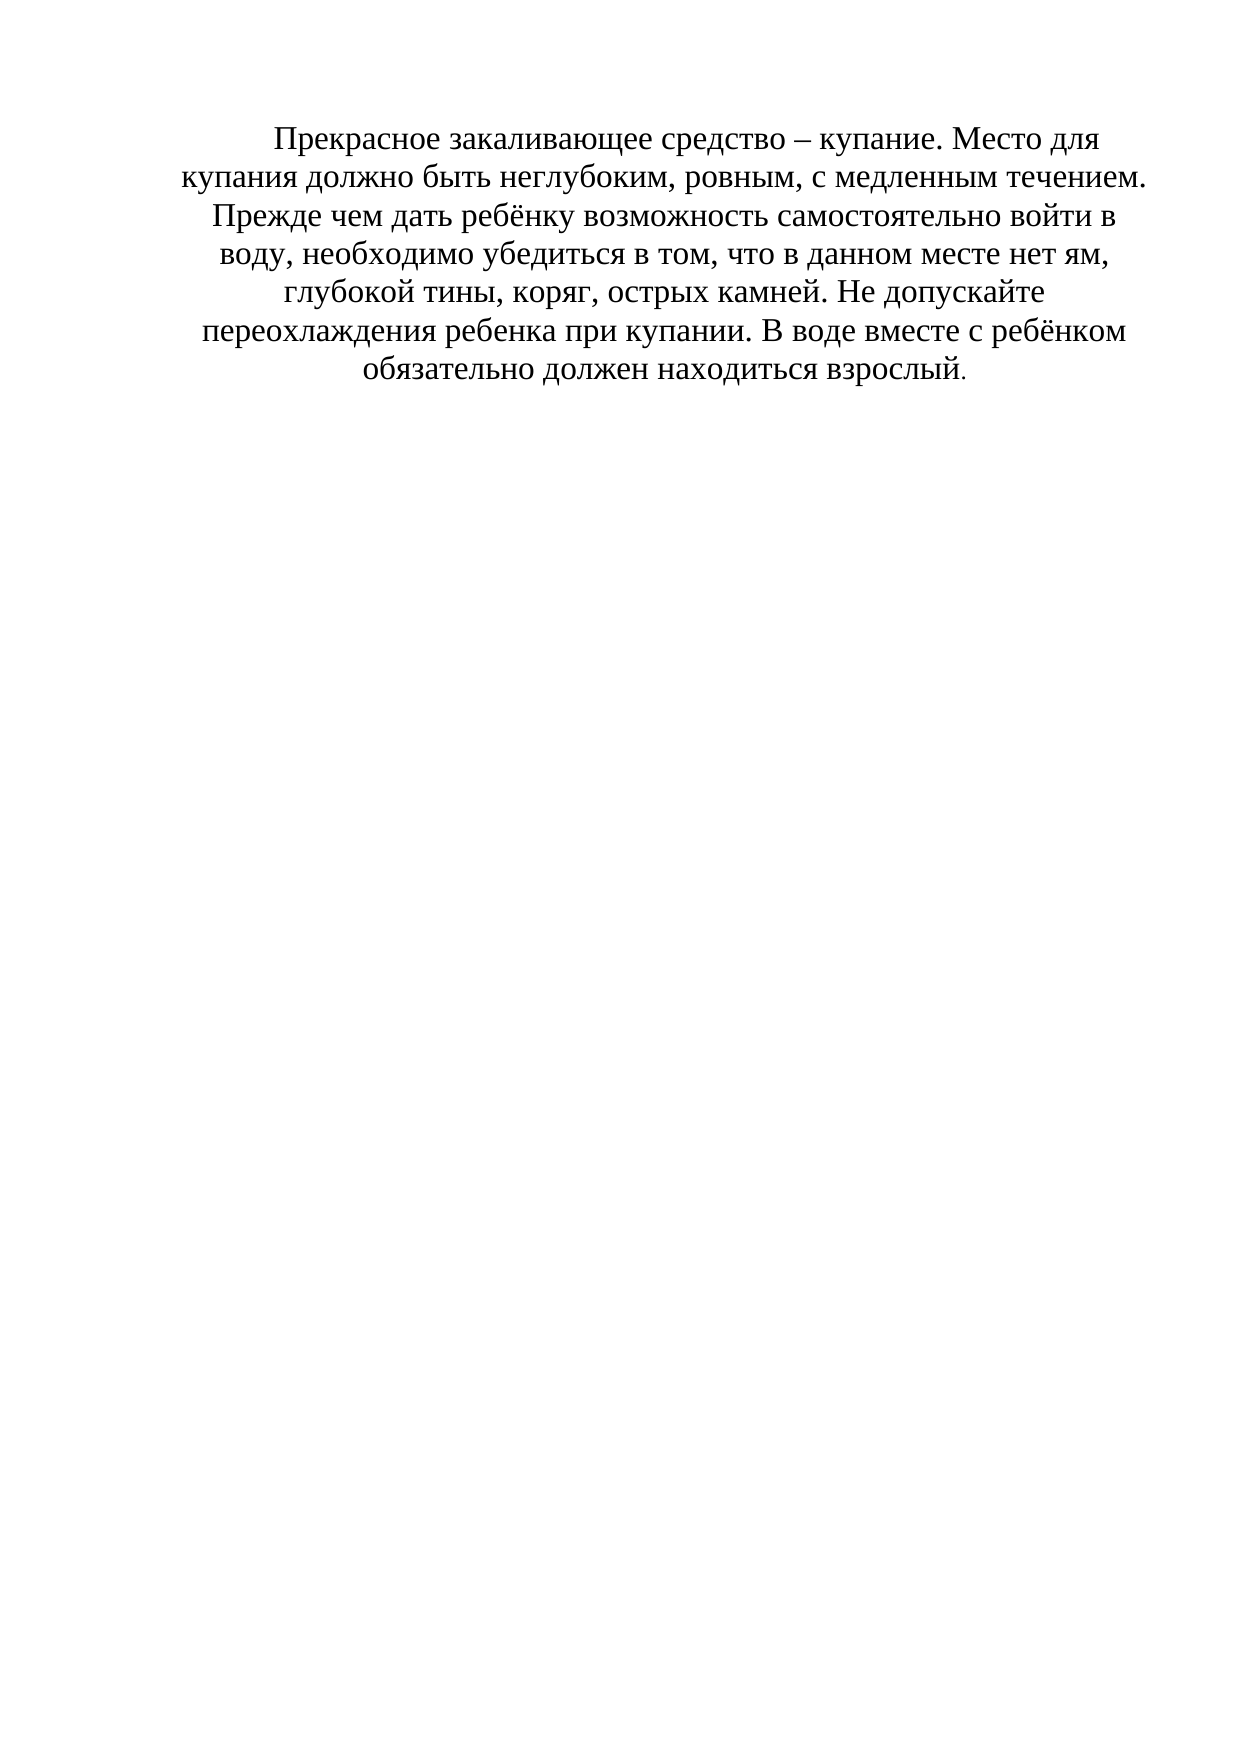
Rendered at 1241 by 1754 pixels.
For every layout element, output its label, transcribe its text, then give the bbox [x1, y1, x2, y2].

text Прекрасное закаливающее средство – купание. Место для купания должно быть неглубоким, ровным, с медленным течением. Прежде чем дать ребёнку возможность самостоятельно войти в воду, необходимо убедиться в том, что в данном месте нет ям, глубокой тины, коряг, острых камней. Не допускайте переохлаждения ребенка при купании. В воде вместе с ребёнком обязательно должен находиться взрослый. [177, 118, 1152, 386]
